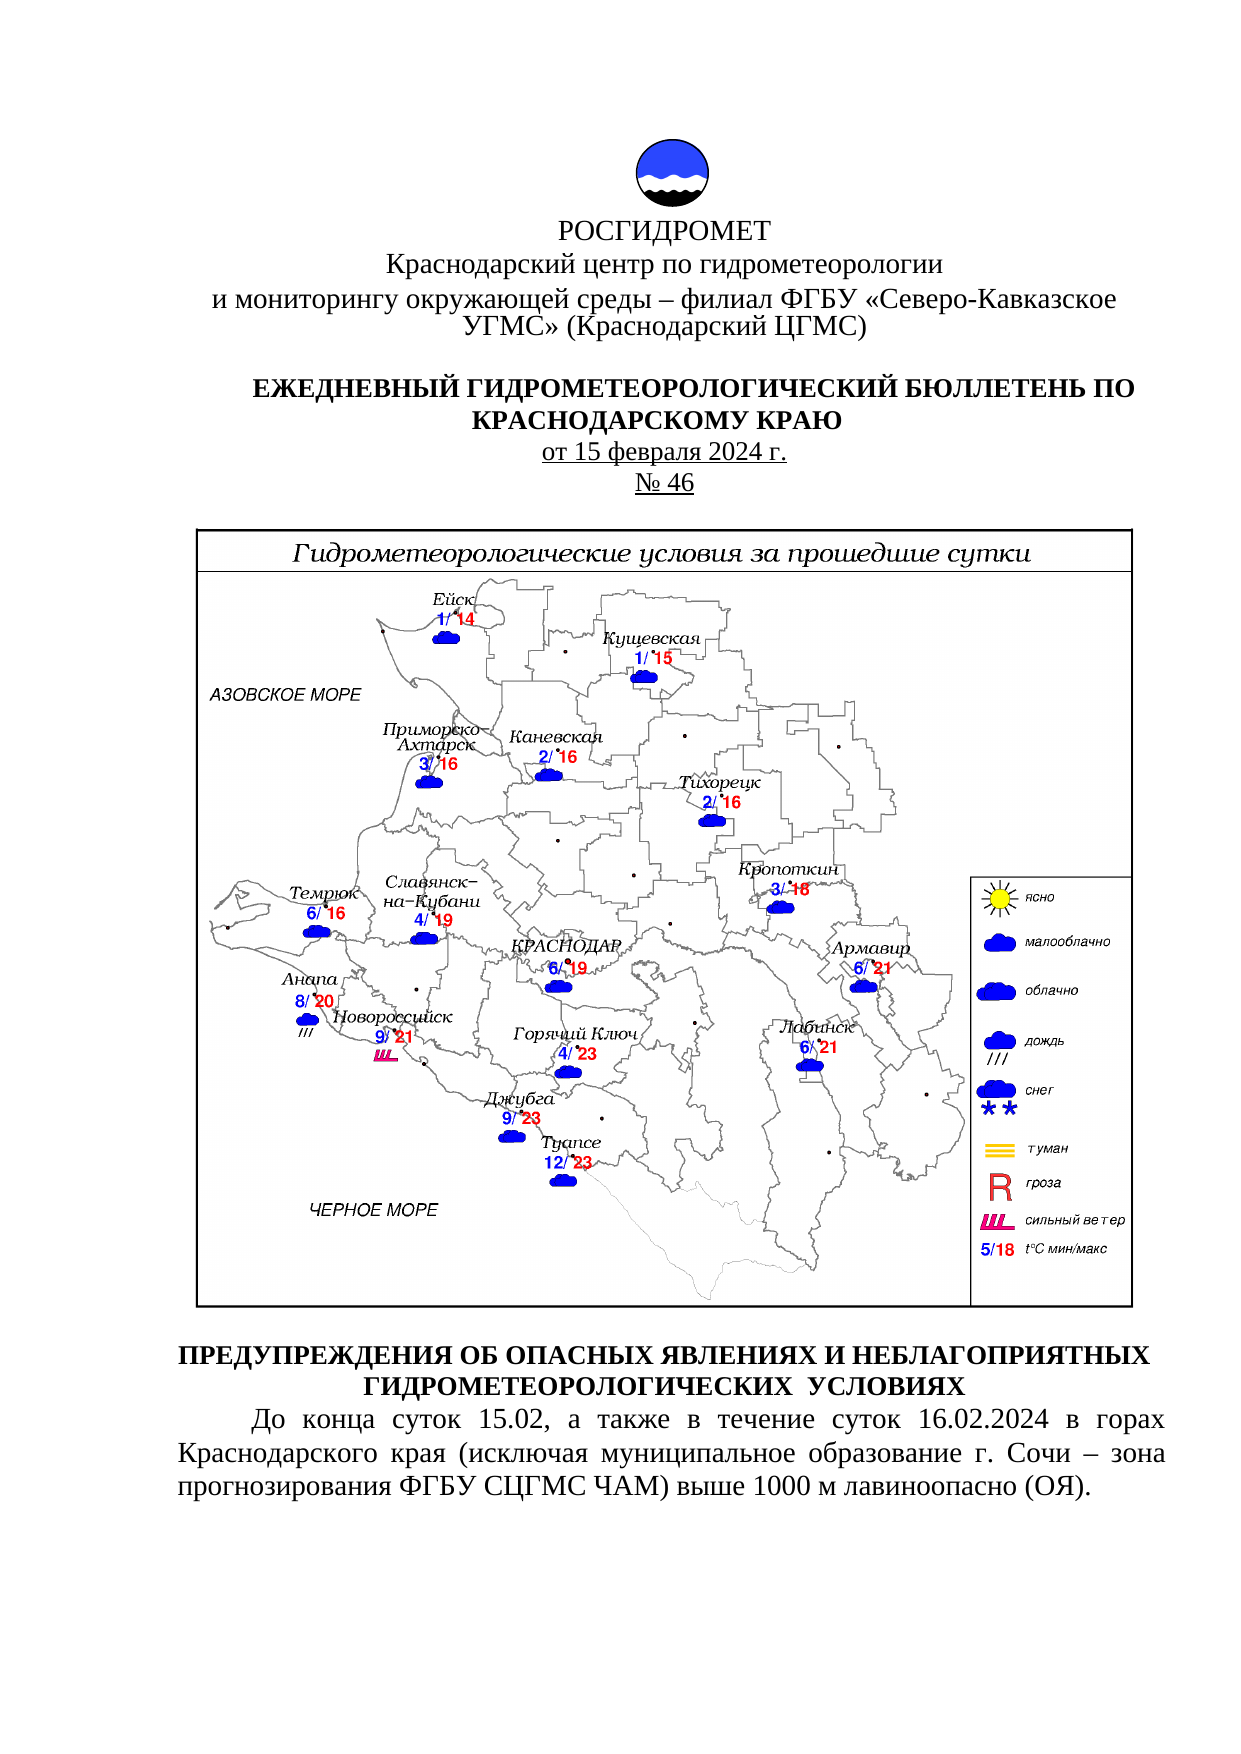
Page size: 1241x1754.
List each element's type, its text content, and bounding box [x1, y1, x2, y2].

text ГИДРОМЕТЕОРОЛОГИЧЕСКИХ УСЛОВИЯХ [177, 1370, 1152, 1401]
picture [195, 528, 1134, 1308]
text от 15 февраля . [177, 435, 1152, 466]
text ЕЖЕДНЕВНЫЙ ГИДРОМЕТЕОРОЛОГИЧЕСКИЙ БЮЛЛЕТЕНЬ ПО КРАСНОДАРСКОМУ КРАЮ [177, 373, 1137, 435]
text Краснодарский центр по гидрометеорологии [177, 247, 1152, 280]
text ПРЕДУПРЕЖДЕНИЯ ОБ ОПАСНЫХ ЯВЛЕНИЯХ И НЕБЛАГОПРИЯТНЫХ [177, 1339, 1152, 1370]
text РОСГИДРОМЕТ [177, 213, 1152, 247]
text № 46 [177, 466, 1152, 497]
text и мониторингу окружающей среды – филиал ФГБУ «Северо-Кавказское УГМС» (Краснодарский ЦГМС) [177, 286, 1152, 341]
text До конца суток 15.02, а также в течение суток 16.02.2024 в горах Краснодарского края (исключая муниципальное образование г. Сочи – зона прогнозирования ФГБУ СЦГМС ЧАМ) выше 1000 м лавиноопасно (ОЯ). [177, 1401, 1166, 1502]
